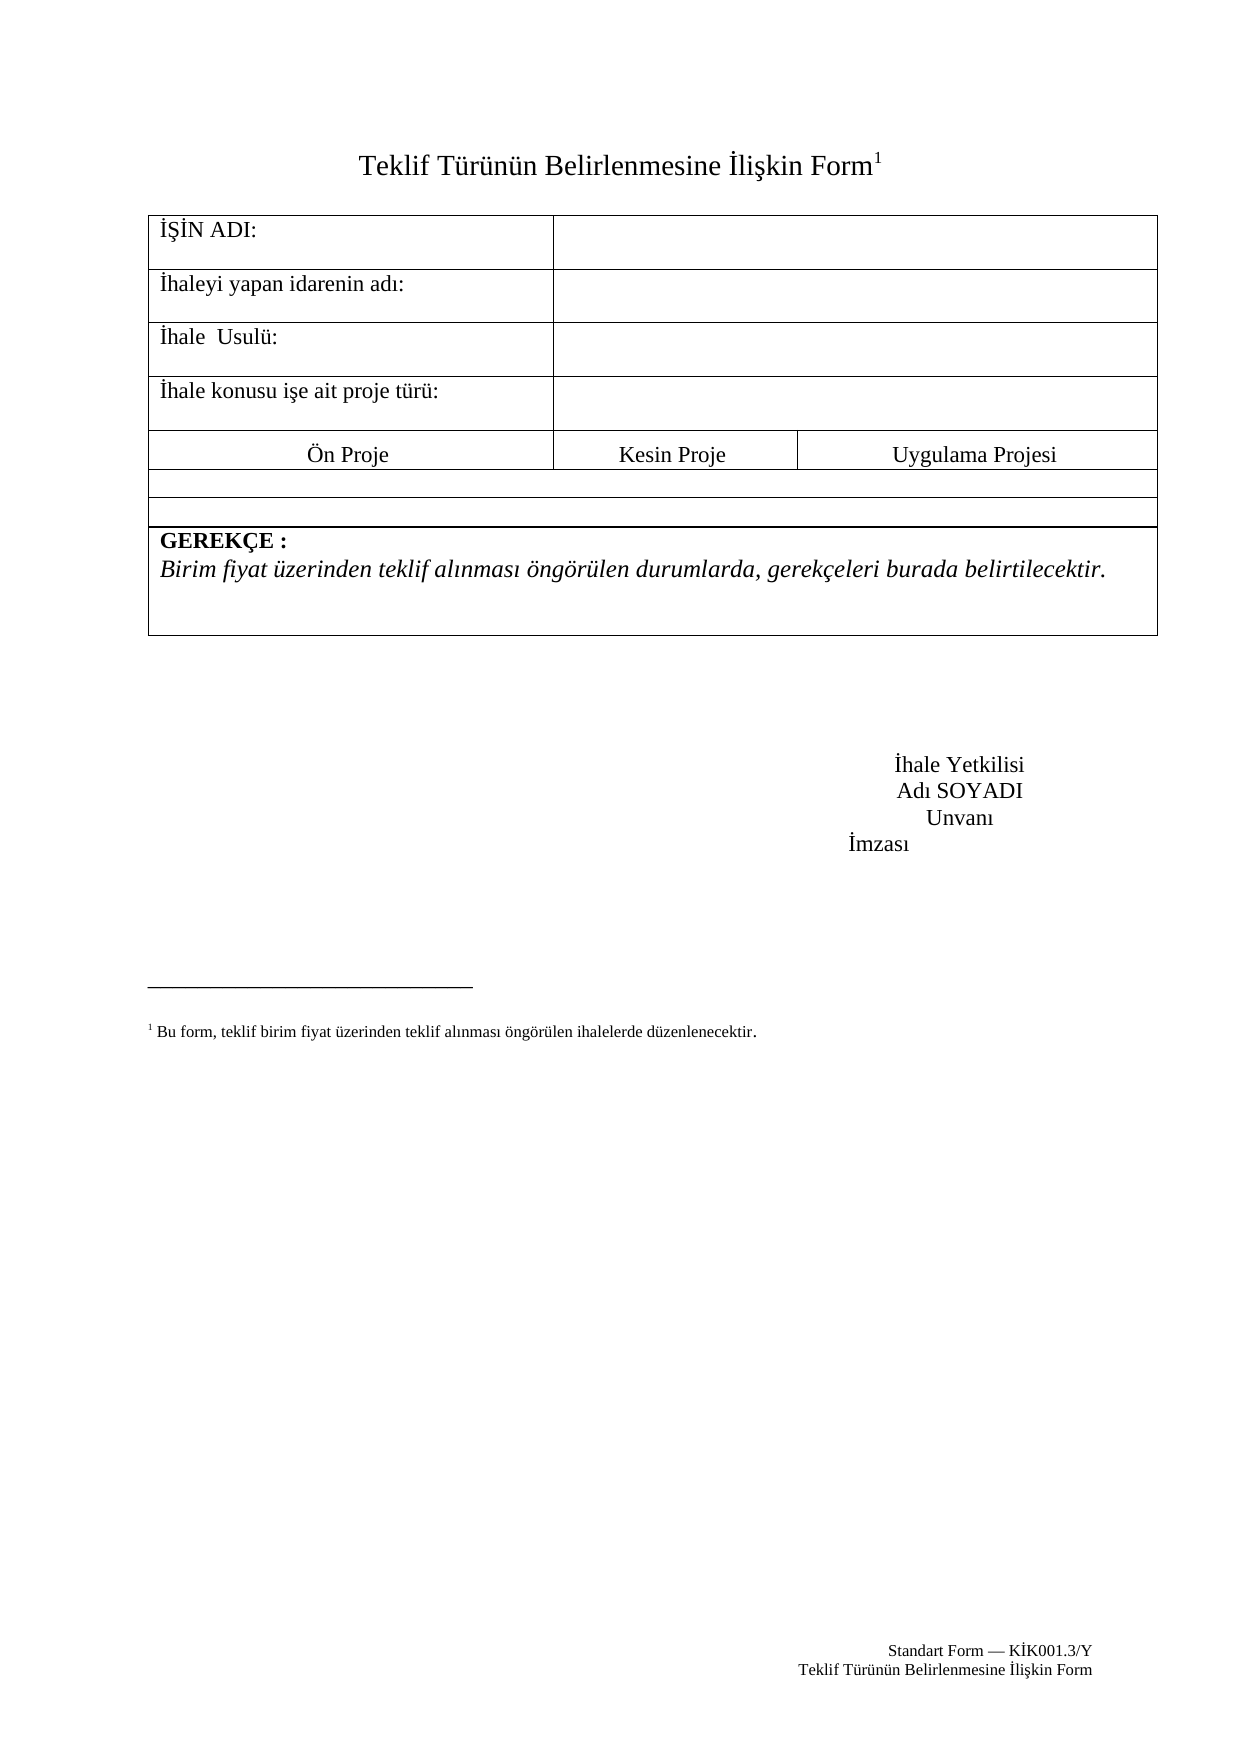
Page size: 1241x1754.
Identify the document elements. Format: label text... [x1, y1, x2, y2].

table_cell Kesin Proje ⁭ [554, 431, 797, 469]
text İmzası [148, 830, 1092, 857]
table_header İŞİN ADI: [149, 216, 553, 268]
table_cell [149, 470, 1157, 497]
text Adı SOYADI [148, 778, 1092, 804]
table_cell [554, 270, 1157, 322]
text 1 Bu form, teklif birim fiyat üzerinden teklif alınması öngörülen ihalelerde düzenlenecektir. [148, 1019, 1092, 1041]
table_cell Uygulama Projesi ⁭ [798, 431, 1157, 469]
table_cell İhale Usulü: [149, 323, 553, 376]
text Unvanı [148, 804, 1092, 830]
table_cell İhaleyi yapan idarenin adı: [149, 270, 553, 322]
table_cell İhale konusu işe ait proje türü: [149, 377, 553, 430]
table_cell [554, 377, 1157, 430]
table_cell GEREKÇE : Birim fiyat üzerinden teklif alınması öngörülen durumlarda, gerekçeleri burada belirtilecektir. [149, 528, 1157, 635]
table_cell Ön Proje ⁭ [149, 431, 553, 469]
text İhale Yetkilisi [148, 751, 1092, 778]
table_cell [149, 498, 1157, 526]
table_header [554, 216, 1157, 268]
table_cell [554, 323, 1157, 376]
text __________________________ [148, 962, 1092, 991]
text Teklif Türünün Belirlenmesine İlişkin Form1 [148, 148, 1092, 181]
